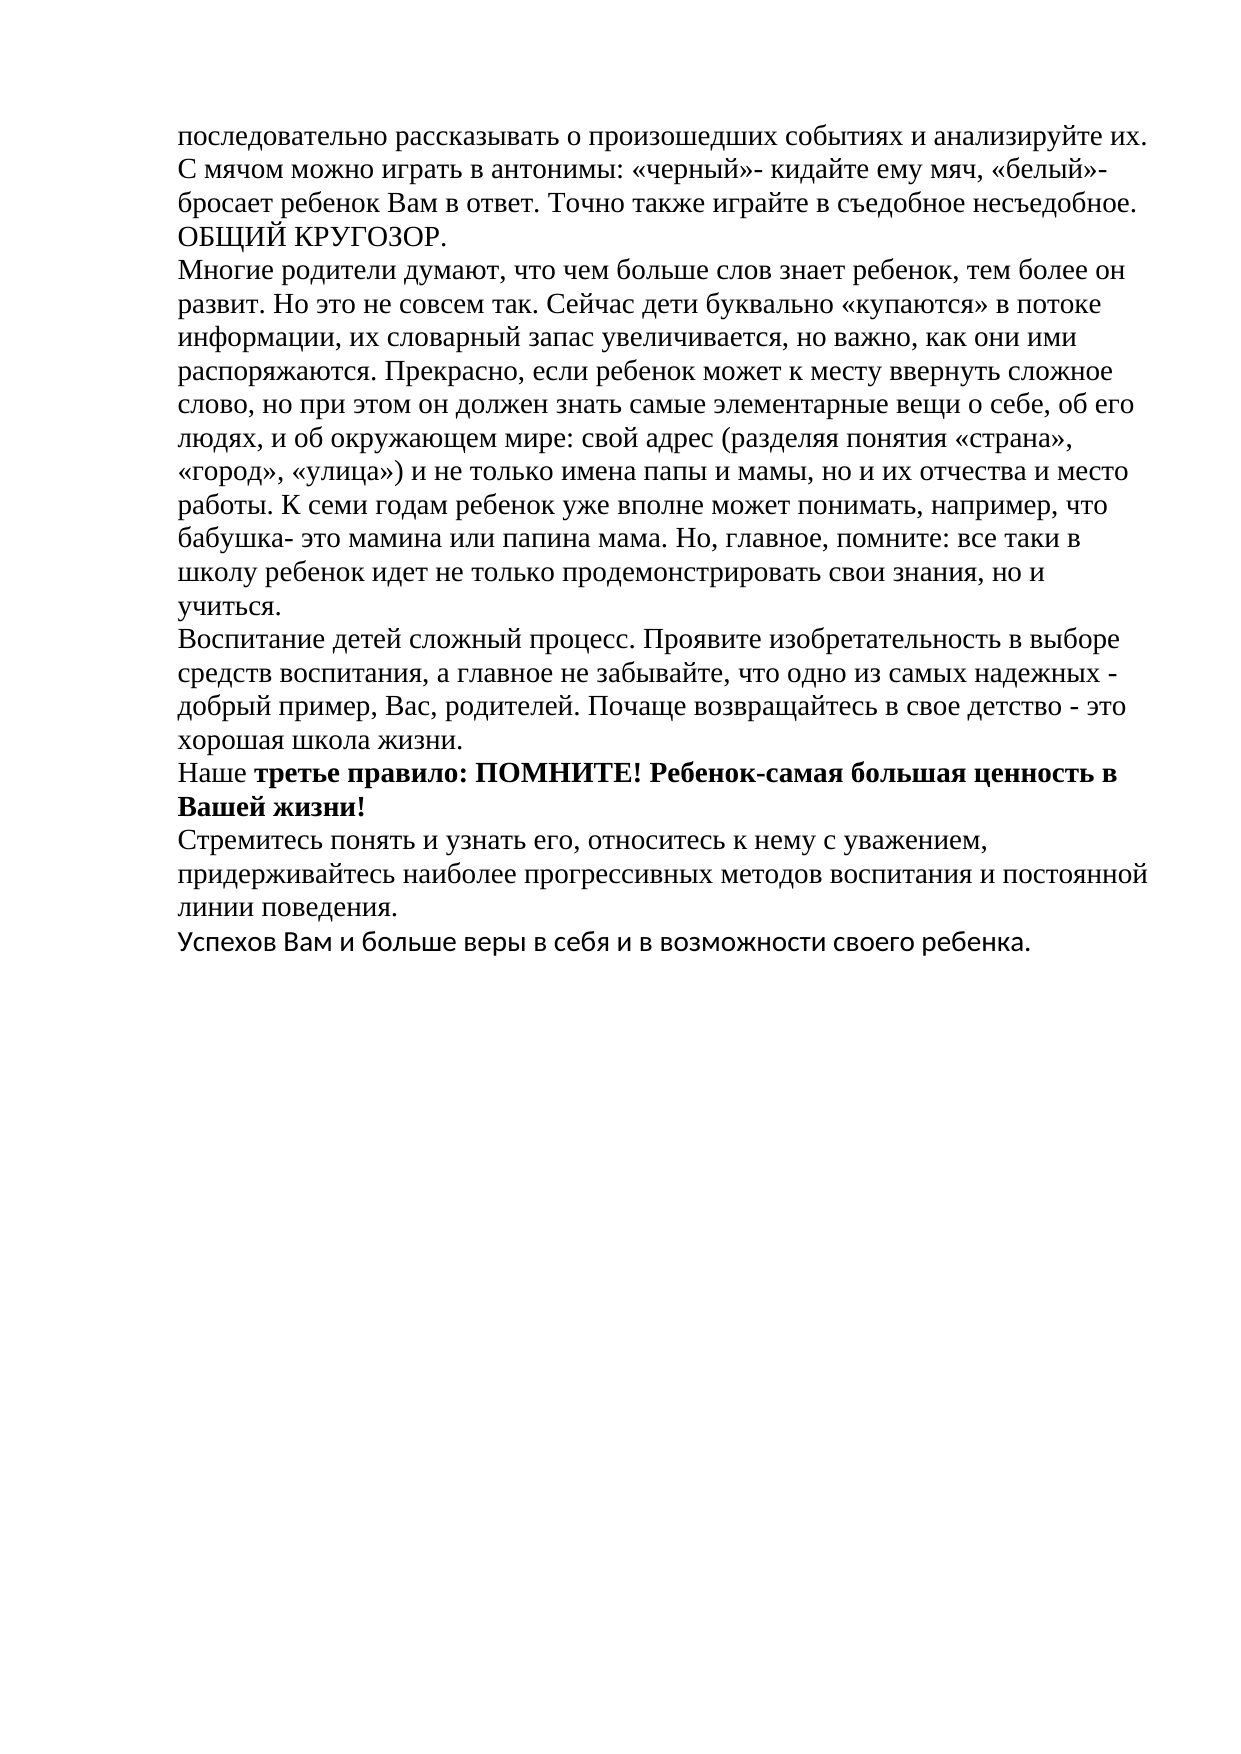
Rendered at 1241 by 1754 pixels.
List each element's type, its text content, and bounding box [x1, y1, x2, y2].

text Воспитание детей сложный процесс. Проявите изобретательность в выборе средств воспитания, а главное не забывайте, что одно из самых надежных - добрый пример, Вас, родителей. Почаще возвращайтесь в свое детство - это хорошая школа жизни. [177, 621, 1152, 755]
text Успехов Вам и больше веры в себя и в возможности своего ребенка. [177, 923, 1152, 959]
text Многие родители думают, что чем больше слов знает ребенок, тем более он развит. Но это не совсем так. Сейчас дети буквально «купаются» в потоке информации, их словарный запас увеличивается, но важно, как они ими распоряжаются. Прекрасно, если ребенок может к месту ввернуть сложное слово, но при этом он должен знать самые элементарные вещи о себе, об его людях, и об окружающем мире: свой адрес (разделяя понятия «страна», «город», «улица») и не только имена папы и мамы, но и их отчества и место работы. К семи годам ребенок уже вполне может понимать, например, что бабушка- это мамина или папина мама. Но, главное, помните: все таки в школу ребенок идет не только продемонстрировать свои знания, но и учиться. [177, 252, 1152, 621]
text Наше третье правило: ПОМНИТЕ! Ребенок-самая большая ценность в Вашей жизни! [177, 755, 1152, 822]
text Стремитесь понять и узнать его, относитесь к нему с уважением, придерживайтесь наиболее прогрессивных методов воспитания и постоянной линии поведения. [177, 822, 1152, 923]
text последовательно рассказывать о произошедших событиях и анализируйте их. С мячом можно играть в антонимы: «черный»- кидайте ему мяч, «белый»- бросает ребенок Вам в ответ. Точно также играйте в съедобное несъедобное. [177, 118, 1152, 219]
text ОБЩИЙ КРУГОЗОР. [177, 219, 1152, 252]
